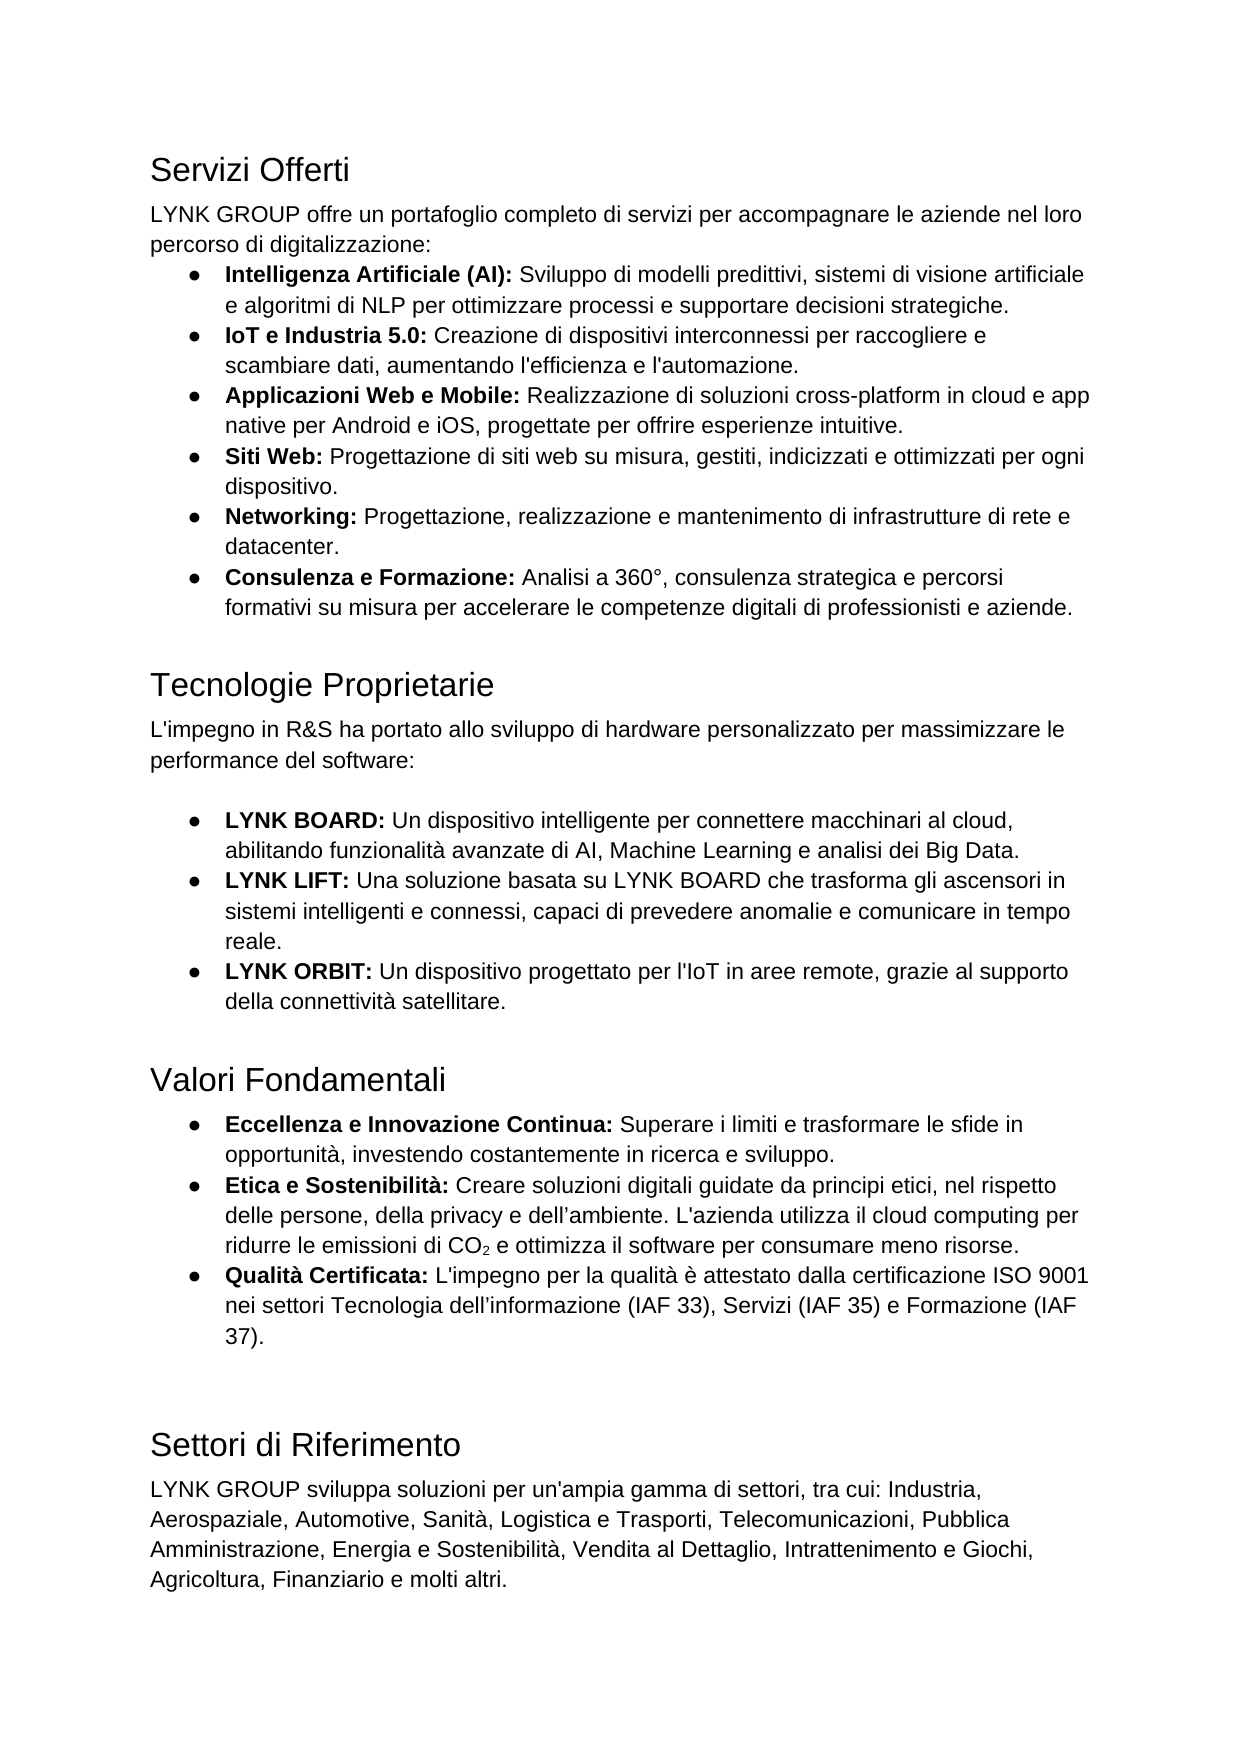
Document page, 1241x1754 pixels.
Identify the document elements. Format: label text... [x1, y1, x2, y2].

text L'impegno in R&S ha portato allo sviluppo di hardware personalizzato per massimizzare le performance del software: [150, 716, 1090, 773]
text LYNK GROUP offre un portafoglio completo di servizi per accompagnare le aziende nel loro percorso di digitalizzazione: [150, 201, 1090, 257]
list Etica e Sostenibilità: Creare soluzioni digitali guidate da principi etici, nel rispetto delle persone, della privacy e dell’ambiente. L'azienda utilizza il cloud computing per ridurre le emissioni di CO2 e ottimizza il software per consumare meno risorse. [187, 1172, 1090, 1258]
list IoT e Industria 5.0: Creazione di dispositivi interconnessi per raccogliere e scambiare dati, aumentando l'efficienza e l'automazione. [187, 322, 1090, 378]
list Applicazioni Web e Mobile: Realizzazione di soluzioni cross-platform in cloud e app native per Android e iOS, progettate per offrire esperienze intuitive. [187, 382, 1090, 439]
subtitle Servizi Offerti [150, 150, 1090, 188]
list Networking: Progettazione, realizzazione e mantenimento di infrastrutture di rete e datacenter. [187, 503, 1090, 559]
list Siti Web: Progettazione di siti web su misura, gestiti, indicizzati e ottimizzati per ogni dispositivo. [187, 443, 1090, 499]
list LYNK BOARD: Un dispositivo intelligente per connettere macchinari al cloud, abilitando funzionalità avanzate di AI, Machine Learning e analisi dei Big Data. [187, 807, 1090, 864]
subtitle Valori Fondamentali [150, 1060, 1090, 1099]
list Qualità Certificata: L'impegno per la qualità è attestato dalla certificazione ISO 9001 nei settori Tecnologia dell’informazione (IAF 33), Servizi (IAF 35) e Formazione (IAF 37). [187, 1262, 1090, 1349]
text LYNK GROUP sviluppa soluzioni per un'ampia gamma di settori, tra cui: Industria, Aerospaziale, Automotive, Sanità, Logistica e Trasporti, Telecomunicazioni, Pubblica Amministrazione, Energia e Sostenibilità, Vendita al Dettaglio, Intrattenimento e Giochi, Agricoltura, Finanziario e molti altri. [150, 1476, 1090, 1593]
list Eccellenza e Innovazione Continua: Superare i limiti e trasformare le sfide in opportunità, investendo costantemente in ricerca e sviluppo. [187, 1111, 1090, 1168]
subtitle Tecnologie Proprietarie [150, 666, 1090, 704]
subtitle Settori di Riferimento [150, 1425, 1090, 1463]
list LYNK ORBIT: Un dispositivo progettato per l'IoT in aree remote, grazie al supporto della connettività satellitare. [187, 958, 1090, 1015]
list LYNK LIFT: Una soluzione basata su LYNK BOARD che trasforma gli ascensori in sistemi intelligenti e connessi, capaci di prevedere anomalie e comunicare in tempo reale. [187, 867, 1090, 954]
list Consulenza e Formazione: Analisi a 360°, consulenza strategica e percorsi formativi su misura per accelerare le competenze digitali di professionisti e aziende. [187, 563, 1090, 620]
list Intelligenza Artificiale (AI): Sviluppo di modelli predittivi, sistemi di visione artificiale e algoritmi di NLP per ottimizzare processi e supportare decisioni strategiche. [187, 261, 1090, 318]
